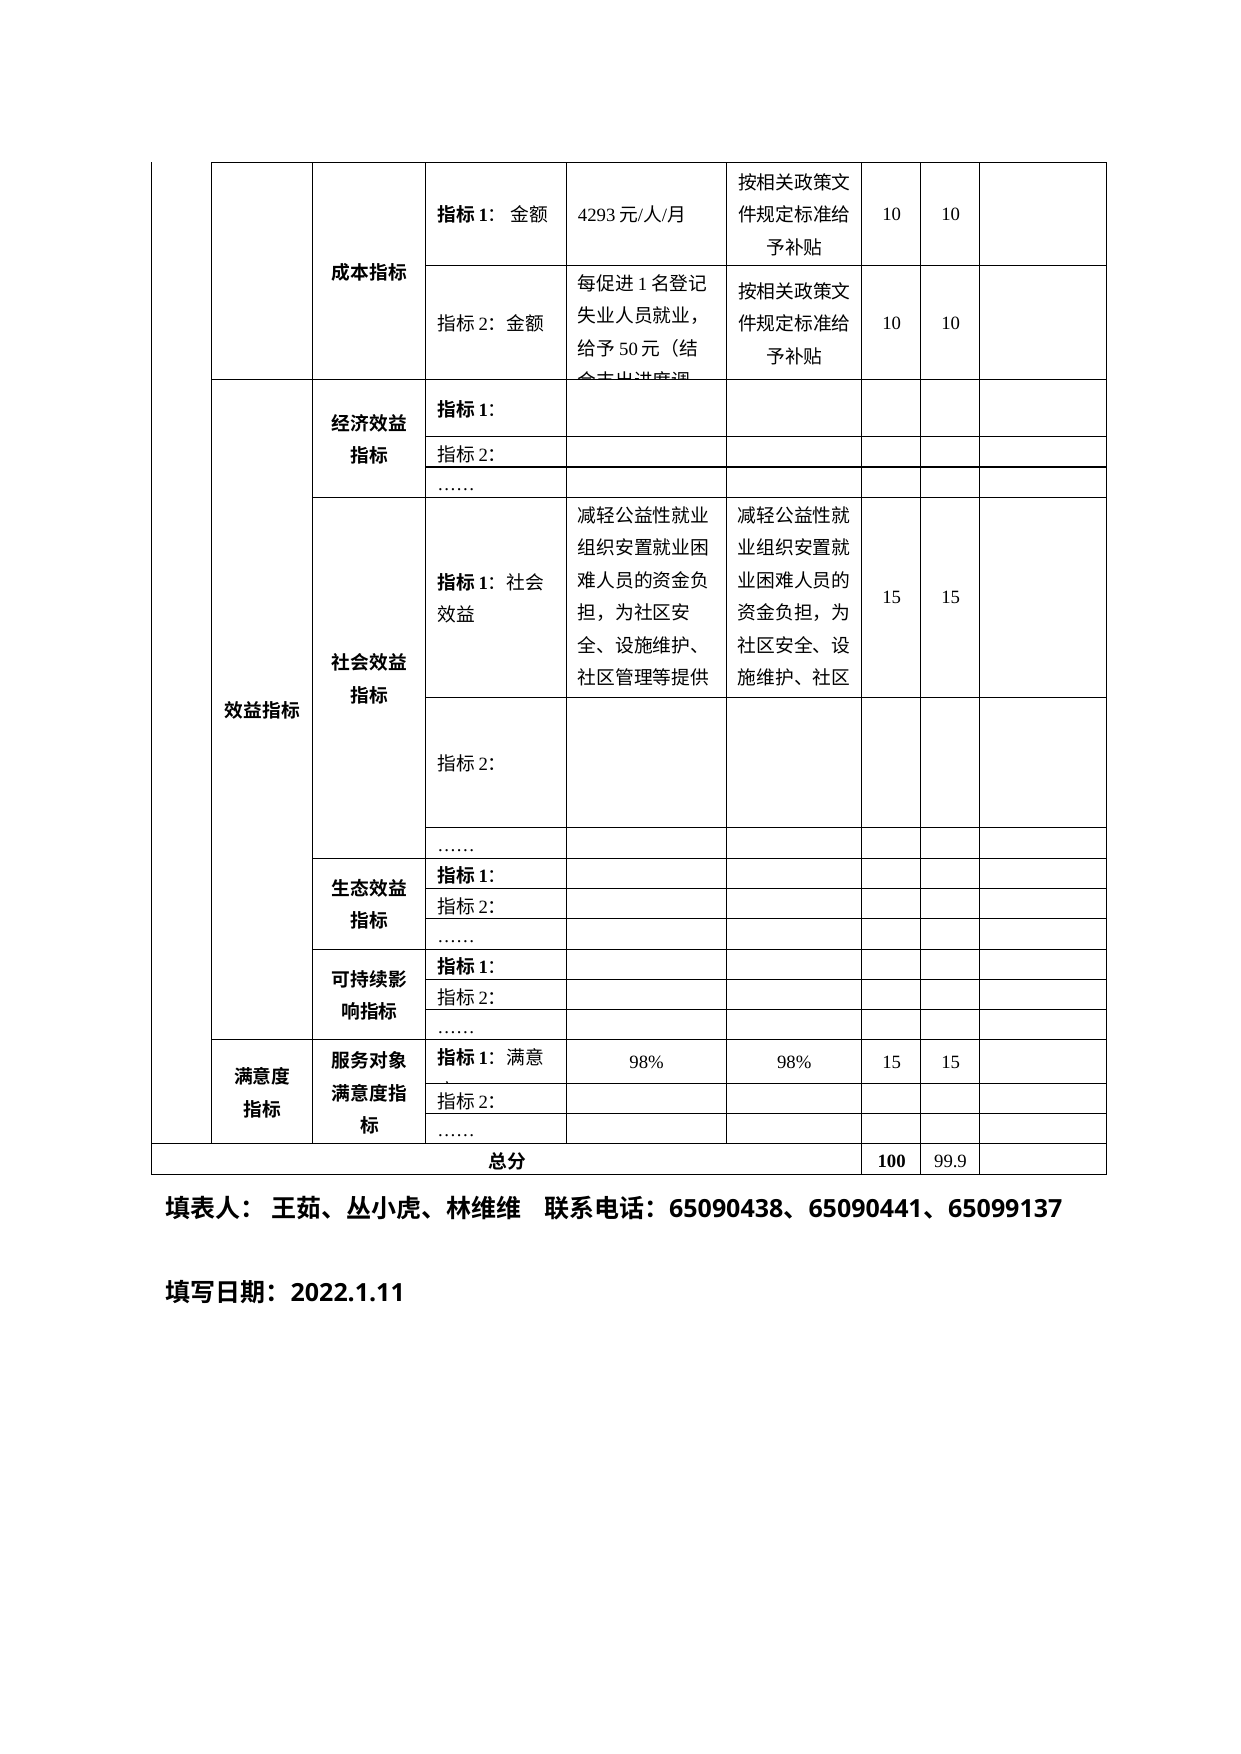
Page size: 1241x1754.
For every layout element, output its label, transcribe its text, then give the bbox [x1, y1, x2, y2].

table_cell 经济效益 指标 [313, 380, 425, 497]
table_cell [862, 1084, 920, 1113]
table_cell 99.9 [921, 1144, 979, 1173]
table_cell [727, 468, 861, 497]
table_cell [727, 980, 861, 1009]
table_cell [921, 1010, 979, 1039]
table_cell 15 [862, 1040, 920, 1083]
table_cell [921, 919, 979, 948]
table_cell 可持续影响指标 [313, 950, 425, 1039]
table_cell [921, 889, 979, 918]
table_cell [567, 468, 726, 497]
table_cell [727, 437, 861, 466]
table_cell …… [426, 468, 566, 497]
table_cell [921, 437, 979, 466]
table_cell 指标2： [426, 698, 566, 827]
table_cell 指标2： [426, 889, 566, 918]
table_cell 减轻公益性就业组织安置就业困难人员的资金负担，为社区安全、设施维护、社区管理等提供更好的保障 [727, 498, 861, 697]
table_cell [567, 698, 726, 827]
table_cell [921, 698, 979, 827]
table_cell [727, 889, 861, 918]
table_cell 98% [567, 1040, 726, 1083]
table_cell [862, 828, 920, 857]
table_cell [862, 859, 920, 888]
table_cell 效益指标 [212, 380, 312, 1039]
table_cell [980, 889, 1106, 918]
table_cell 按相关政策文件规定标准给予补贴 [727, 266, 861, 379]
table_cell [727, 859, 861, 888]
table_cell [862, 468, 920, 497]
table_cell 生态效益 指标 [313, 859, 425, 948]
table_cell [862, 919, 920, 948]
table_cell [727, 828, 861, 857]
table_cell [862, 980, 920, 1009]
table_cell [980, 859, 1106, 888]
table_cell [980, 498, 1106, 697]
table_cell 指标2： [426, 980, 566, 1009]
table_cell 减轻公益性就业组织安置就业困难人员的资金负担，为社区安全、设施维护、社区管理等提供更好的保障 [567, 498, 726, 697]
table_cell 指标2： [426, 437, 566, 466]
table_cell [921, 950, 979, 979]
table_cell [727, 1084, 861, 1113]
table_cell 指标1： [426, 859, 566, 888]
table_cell [727, 919, 861, 948]
table_cell 按相关政策文件规定标准给予补贴 [727, 163, 861, 264]
table_cell [567, 889, 726, 918]
table_cell 10 [862, 266, 920, 379]
table_cell [567, 980, 726, 1009]
table_cell [567, 1010, 726, 1039]
table_cell [727, 380, 861, 436]
table_cell [980, 1084, 1106, 1113]
table_cell 满意度 指标 [212, 1040, 312, 1143]
table_cell 指标1： [426, 380, 566, 436]
table_cell 15 [921, 1040, 979, 1083]
table_cell 指标1： 金额 [426, 163, 566, 264]
table_cell 社会效益 指标 [313, 498, 425, 857]
table_cell [862, 950, 920, 979]
table_cell [980, 163, 1106, 264]
table_cell [980, 266, 1106, 379]
table_cell 成本指标 [313, 163, 425, 379]
table_cell [862, 380, 920, 436]
text 填写日期：2022.1.11 [165, 1258, 1093, 1323]
table_cell …… [426, 1010, 566, 1039]
table_cell [921, 859, 979, 888]
table_cell [980, 919, 1106, 948]
table_cell [921, 380, 979, 436]
table_cell 指标1：满意度 [426, 1040, 566, 1083]
table_cell [980, 828, 1106, 857]
table_cell 10 [921, 163, 979, 264]
table_cell [727, 950, 861, 979]
table_cell [567, 828, 726, 857]
table_cell [980, 1144, 1106, 1173]
table_cell [567, 380, 726, 436]
table_cell 每促进1名登记失业人员就业，给予50元（结合支出进度调整） [567, 266, 726, 379]
table_cell [862, 889, 920, 918]
table_cell [921, 1084, 979, 1113]
table_cell 总分 [152, 1144, 861, 1173]
table_cell [980, 468, 1106, 497]
table_cell [921, 1114, 979, 1143]
table_cell [980, 437, 1106, 466]
table_cell …… [426, 828, 566, 857]
table_cell [862, 437, 920, 466]
table_cell [727, 698, 861, 827]
table_cell 服务对象满意度指标 [313, 1040, 425, 1143]
table_cell 10 [862, 163, 920, 264]
table_cell 指标2：金额 [426, 266, 566, 379]
table_cell 10 [921, 266, 979, 379]
table_cell 15 [921, 498, 979, 697]
table_cell [862, 1010, 920, 1039]
table_cell [980, 1010, 1106, 1039]
table_cell [980, 950, 1106, 979]
table_cell [921, 980, 979, 1009]
table_cell [727, 1010, 861, 1039]
table_cell 指标1：社会效益 [426, 498, 566, 697]
table_cell [921, 468, 979, 497]
table_cell [567, 950, 726, 979]
table_cell 指标2： [426, 1084, 566, 1113]
table_cell [727, 1114, 861, 1143]
table_cell [567, 919, 726, 948]
table_cell [862, 1114, 920, 1143]
table_cell …… [426, 919, 566, 948]
table_cell [567, 859, 726, 888]
table_cell [862, 698, 920, 827]
table_cell 4293元/人/月 [567, 163, 726, 264]
table_cell [567, 1084, 726, 1113]
table_cell [567, 1114, 726, 1143]
table_cell [980, 1040, 1106, 1083]
table_cell 98% [727, 1040, 861, 1083]
table_cell [980, 980, 1106, 1009]
table_cell 100 [862, 1144, 920, 1173]
table_cell [980, 1114, 1106, 1143]
table_cell [921, 828, 979, 857]
table_cell [980, 698, 1106, 827]
table_cell …… [426, 1114, 566, 1143]
table_cell 指标1： [426, 950, 566, 979]
table_cell [980, 380, 1106, 436]
table_cell [567, 437, 726, 466]
text 填表人： 王茹、丛小虎、林维维 联系电话：65090438、65090441、65099137 [165, 1175, 1093, 1239]
table_cell 15 [862, 498, 920, 697]
